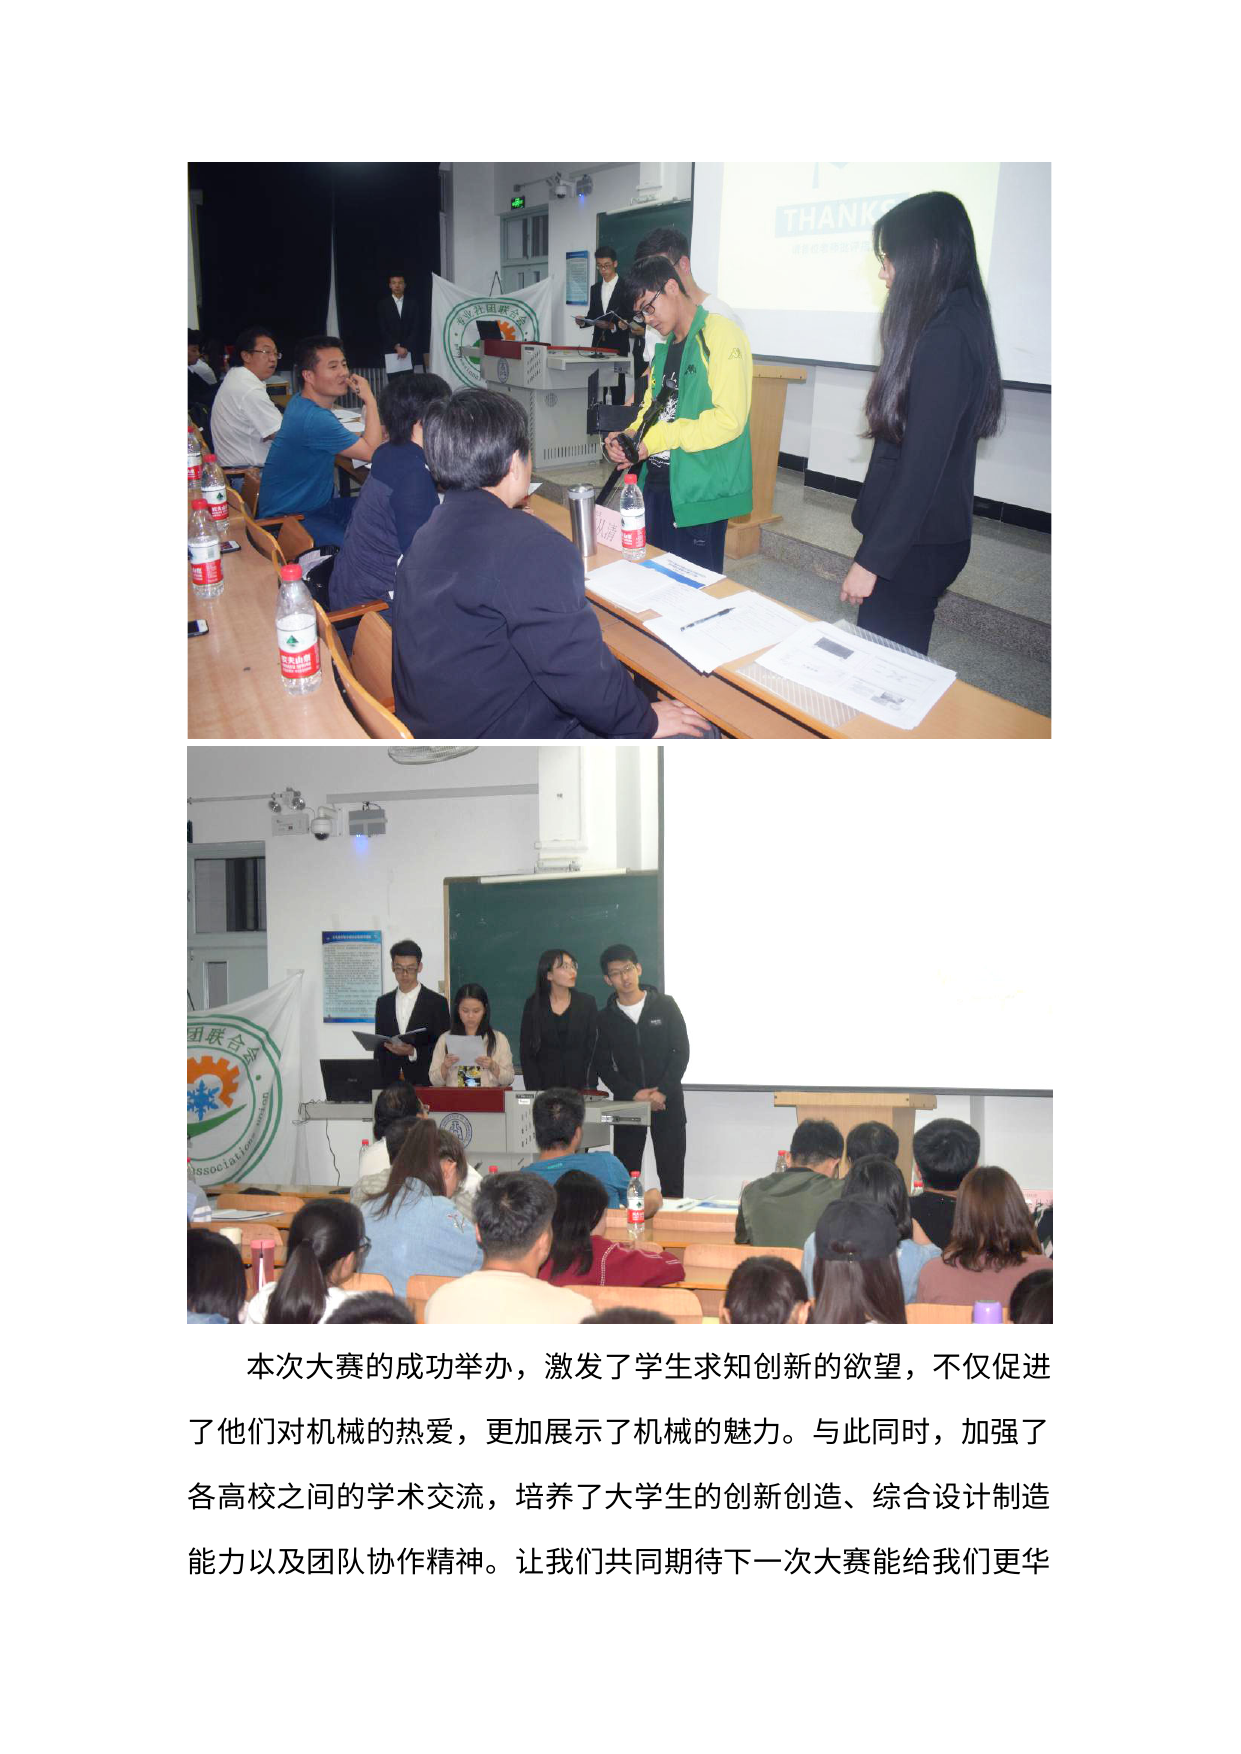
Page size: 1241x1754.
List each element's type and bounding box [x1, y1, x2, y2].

picture [187, 746, 1053, 1324]
text [187, 1332, 1053, 1592]
picture [187, 162, 1052, 739]
